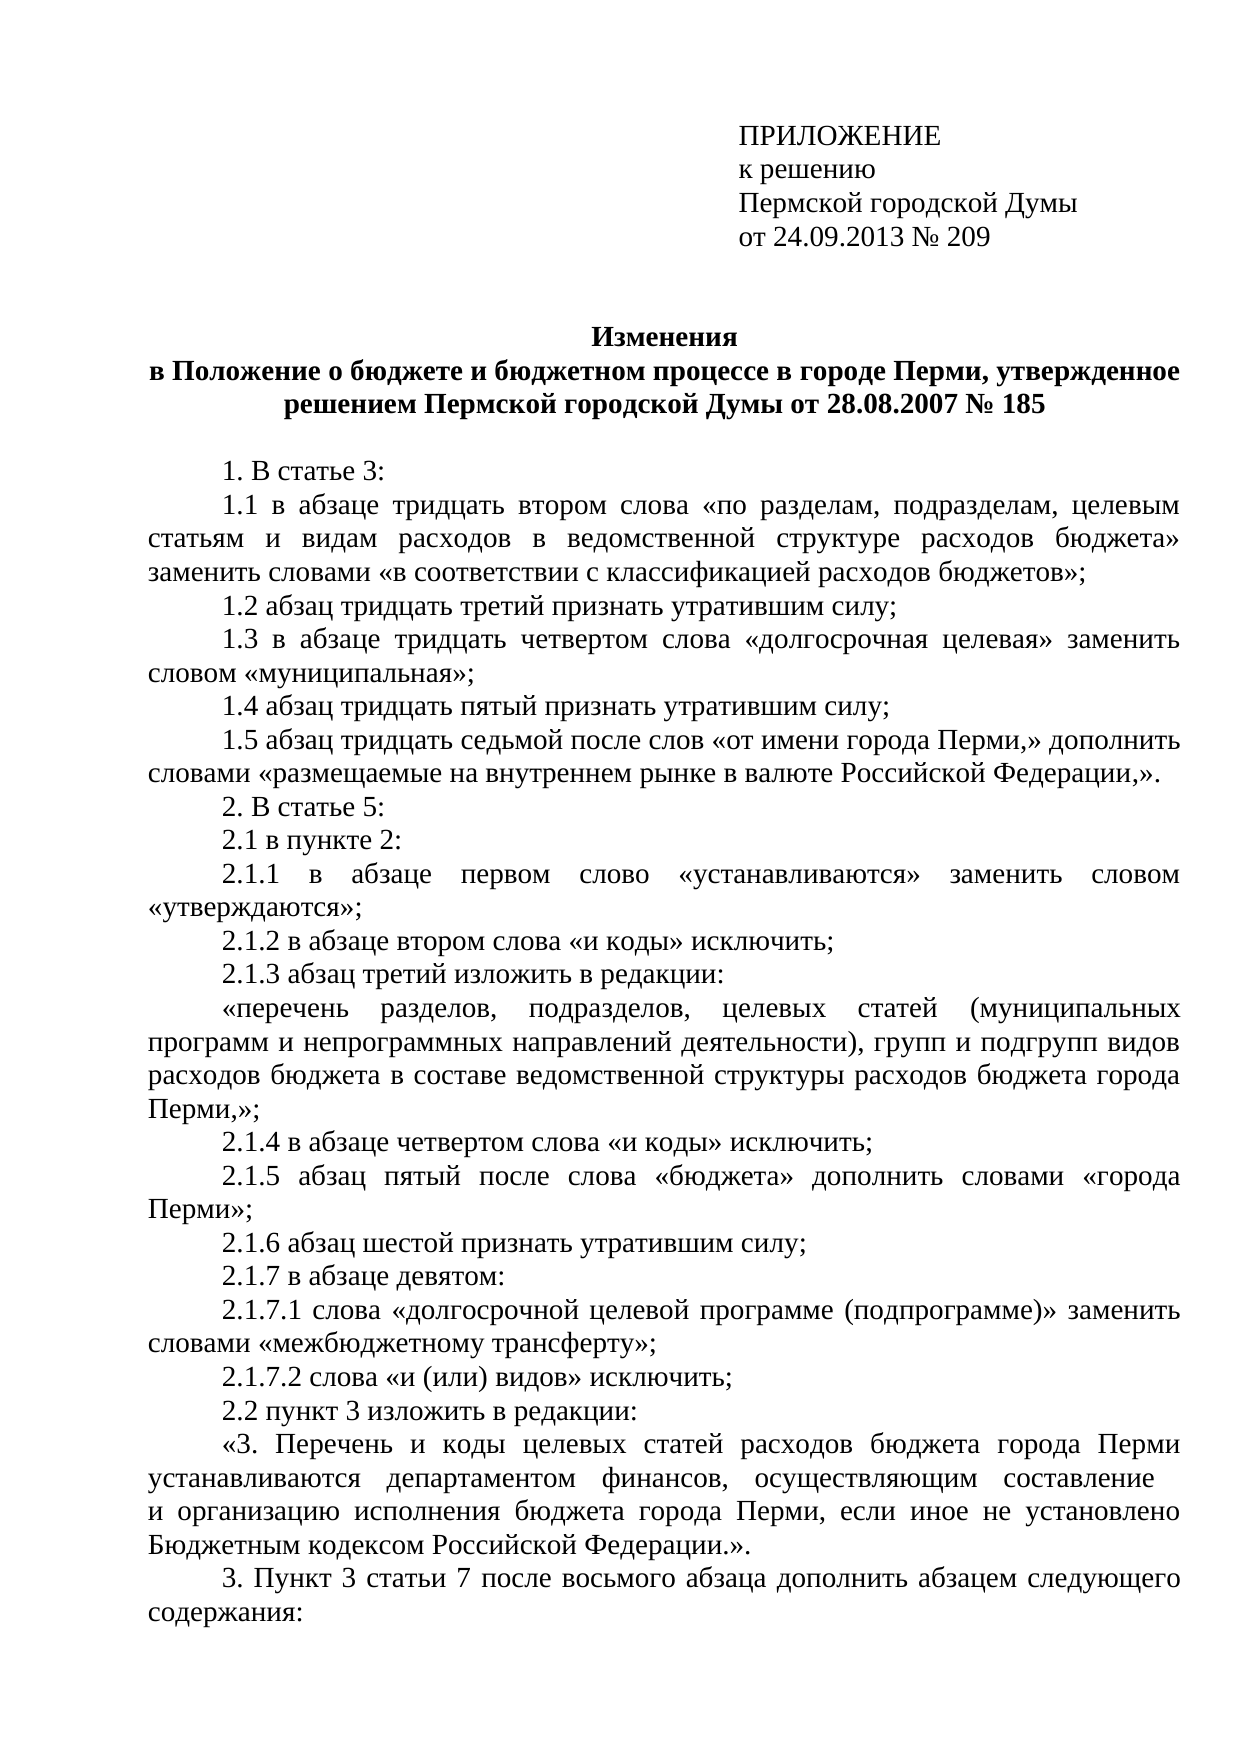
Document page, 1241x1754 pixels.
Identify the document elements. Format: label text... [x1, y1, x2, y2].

text 1.5 абзац тридцать седьмой после слов «от имени города Перми,» дополнить словами «размещаемые на внутреннем рынке в валюте Российской Федерации,». [148, 722, 1181, 789]
text от 24.09.2013 № 209 [738, 219, 1181, 252]
text 3. Пункт 3 статьи 7 после восьмого абзаца дополнить абзацем следующего содержания: [148, 1560, 1181, 1627]
text 2.2 пункт 3 изложить в редакции: [148, 1393, 1181, 1426]
text Изменения [148, 319, 1181, 353]
text 2.1.7 в абзаце девятом: [148, 1258, 1181, 1292]
text Пермской городской Думы [738, 185, 1181, 219]
text 2.1.4 в абзаце четвертом слова «и коды» исключить; [148, 1124, 1181, 1158]
text 2.1.3 абзац третий изложить в редакции: [148, 957, 1181, 990]
text в Положение о бюджете и бюджетном процессе в городе Перми, утвержденное решением Пермской городской Думы от 28.08.2007 № 185 [148, 353, 1181, 420]
text 2.1.7.1 слова «долгосрочной целевой программе (подпрограмме)» заменить словами «межбюджетному трансферту»; [148, 1292, 1181, 1359]
text 2.1.1 в абзаце первом слово «устанавливаются» заменить словом «утверждаются»; [148, 856, 1181, 923]
text 1. В статье 3: [148, 453, 1181, 487]
text 1.4 абзац тридцать пятый признать утратившим силу; [148, 688, 1181, 722]
text 2.1.6 абзац шестой признать утратившим силу; [148, 1225, 1181, 1258]
text 2.1 в пункте 2: [148, 822, 1181, 856]
text 2.1.5 абзац пятый после слова «бюджета» дополнить словами «города Перми»; [148, 1158, 1181, 1225]
text к решению [738, 152, 1181, 185]
text «3. Перечень и коды целевых статей расходов бюджета города Перми устанавливаются департаментом финансов, осуществляющим составление и организацию исполнения бюджета города Перми, если иное не установлено Бюджетным кодексом Российской Федерации.». [148, 1426, 1181, 1560]
text 1.2 абзац тридцать третий признать утратившим силу; [148, 588, 1181, 621]
text «перечень разделов, подразделов, целевых статей (муниципальных программ и непрограммных направлений деятельности), групп и подгрупп видов расходов бюджета в составе ведомственной структуры расходов бюджета города Перми,»; [148, 990, 1181, 1124]
text 1.1 в абзаце тридцать втором слова «по разделам, подразделам, целевым статьям и видам расходов в ведомственной структуре расходов бюджета» заменить словами «в соответствии с классификацией расходов бюджетов»; [148, 487, 1181, 588]
text 2.1.2 в абзаце втором слова «и коды» исключить; [148, 923, 1181, 957]
text 2. В статье 5: [148, 789, 1181, 822]
text 2.1.7.2 слова «и (или) видов» исключить; [148, 1359, 1181, 1393]
text 1.3 в абзаце тридцать четвертом слова «долгосрочная целевая» заменить словом «муниципальная»; [148, 621, 1181, 688]
text ПРИЛОЖЕНИЕ [738, 118, 1181, 152]
